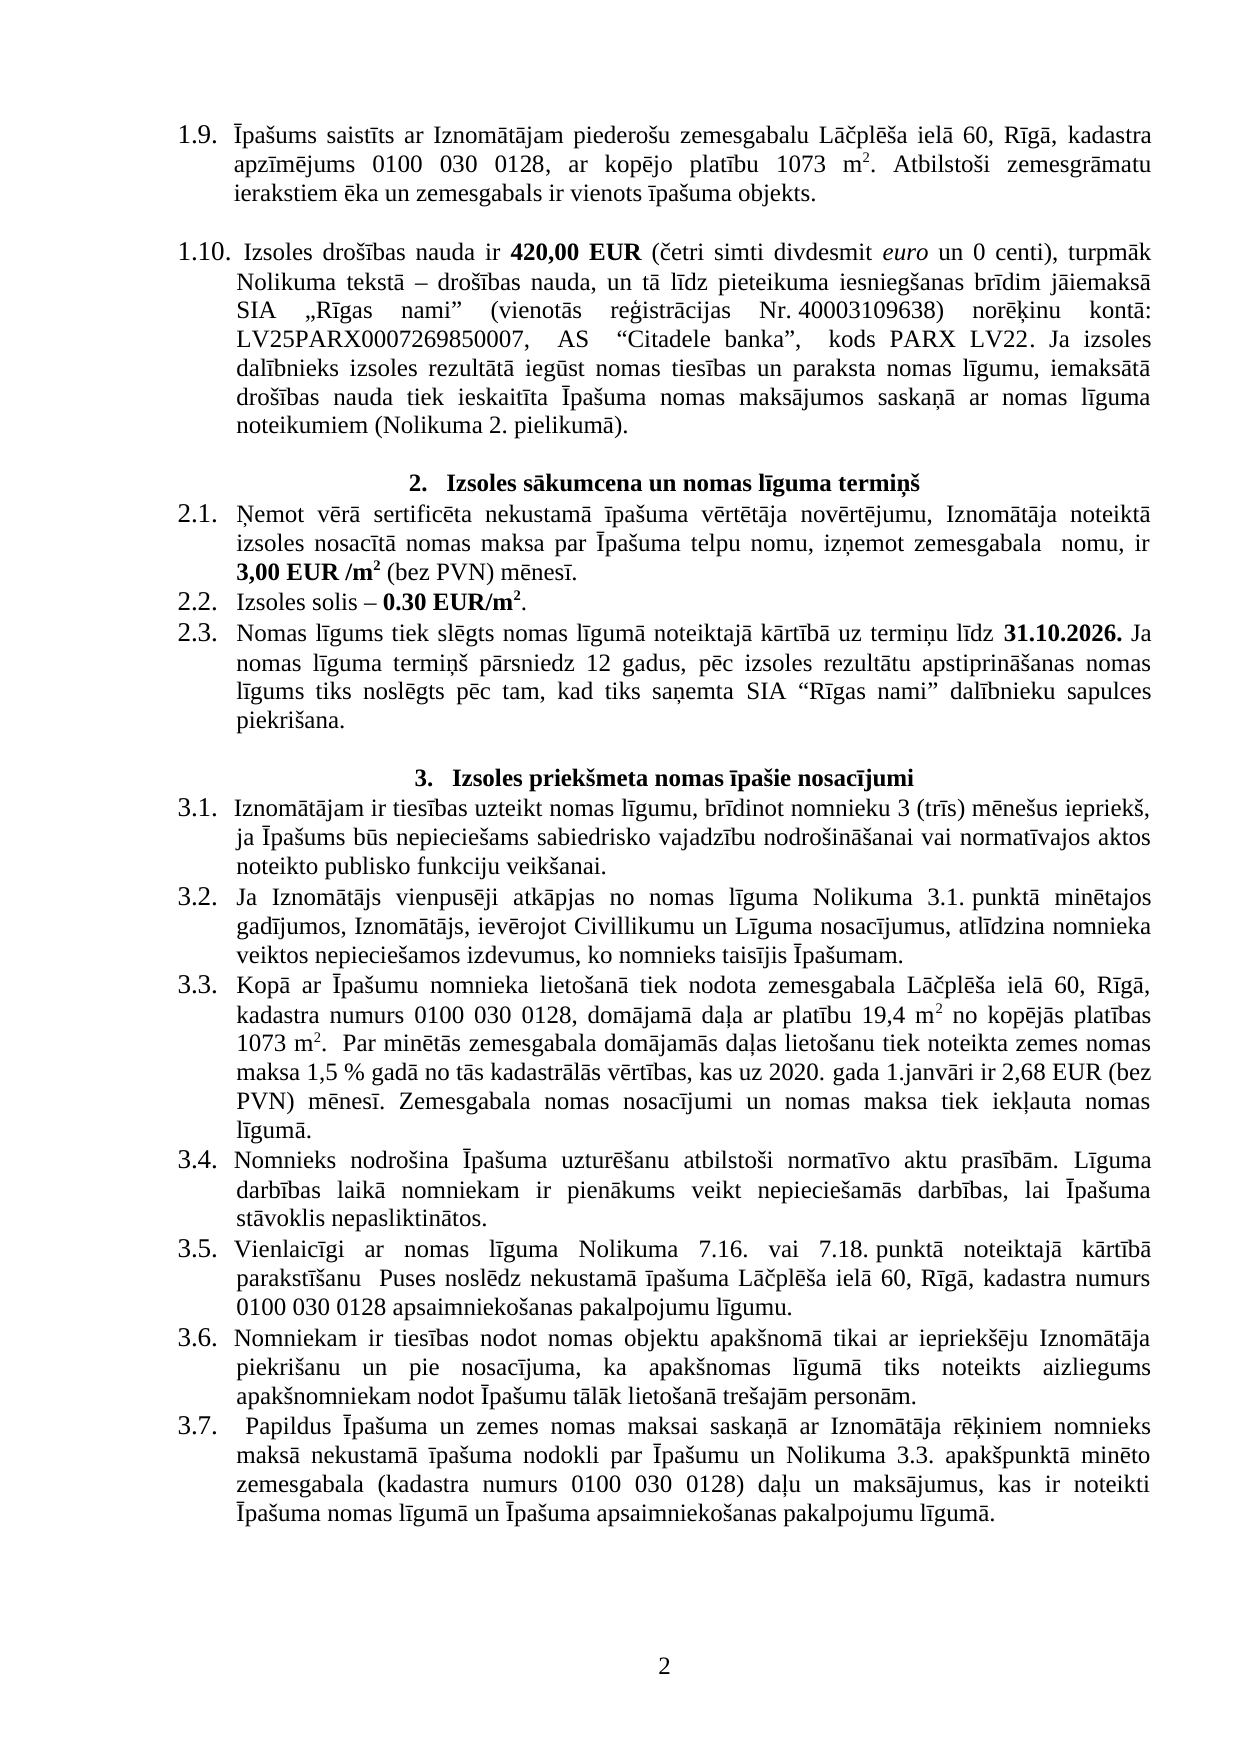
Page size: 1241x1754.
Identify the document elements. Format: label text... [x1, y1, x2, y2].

list Iznomātājam ir tiesības uzteikt nomas līgumu, brīdinot nomnieku 3 (trīs) mēnešus iepriekš, ja Īpašums būs nepieciešams sabiedrisko vajadzību nodrošināšanai vai normatīvajos aktos noteikto publisko funkciju veikšanai. [177, 791, 1152, 880]
list Papildus Īpašuma un zemes nomas maksai saskaņā ar Iznomātāja rēķiniem nomnieks maksā nekustamā īpašuma nodokli par Īpašumu un Nolikuma 3.3. apakšpunktā minēto zemesgabala (kadastra numurs 0100 030 0128) daļu un maksājumus, kas ir noteikti Īpašuma nomas līgumā un Īpašuma apsaimniekošanas pakalpojumu līgumā. [177, 1409, 1152, 1527]
list Izsoles priekšmeta nomas īpašie nosacījumi [162, 763, 1152, 791]
list Izsoles sākumcena un nomas līguma termiņš [162, 468, 1152, 497]
list Ņemot vērā sertificēta nekustamā īpašuma vērtētāja novērtējumu, Iznomātāja noteiktā izsoles nosacītā nomas maksa par Īpašuma telpu nomu, izņemot zemesgabala nomu, ir 3,00 EUR /m2 (bez PVN) mēnesī. [177, 497, 1152, 585]
list Ja Iznomātājs vienpusēji atkāpjas no nomas līguma Nolikuma 3.1. punktā minētajos gadījumos, Iznomātājs, ievērojot Civillikumu un Līguma nosacījumus, atlīdzina nomnieka veiktos nepieciešamos izdevumus, ko nomnieks taisījis Īpašumam. [177, 880, 1152, 969]
list Īpašums saistīts ar Iznomātājam piederošu zemesgabalu Lāčplēša ielā 60, Rīgā, kadastra apzīmējums 0100 030 0128, ar kopējo platību . Atbilstoši zemesgrāmatu ierakstiem ēka un zemesgabals ir vienots īpašuma objekts. [177, 118, 1152, 207]
list Nomnieks nodrošina Īpašuma uzturēšanu atbilstoši normatīvo aktu prasībām. Līguma darbības laikā nomniekam ir pienākums veikt nepieciešamās darbības, lai Īpašuma stāvoklis nepasliktinātos. [177, 1143, 1152, 1232]
list Izsoles solis – 0.30 EUR/m2. [177, 585, 1152, 616]
list Nomas līgums tiek slēgts nomas līgumā noteiktajā kārtībā uz termiņu līdz 31.10.2026. Ja nomas līguma termiņš pārsniedz 12 gadus, pēc izsoles rezultātu apstiprināšanas nomas līgums tiks noslēgts pēc tam, kad tiks saņemta SIA “Rīgas nami” dalībnieku sapulces piekrišana. [177, 616, 1152, 734]
list Nomniekam ir tiesības nodot nomas objektu apakšnomā tikai ar iepriekšēju Iznomātāja piekrišanu un pie nosacījuma, ka apakšnomas līgumā tiks noteikts aizliegums apakšnomniekam nodot Īpašumu tālāk lietošanā trešajām personām. [177, 1321, 1152, 1409]
list Kopā ar Īpašumu nomnieka lietošanā tiek nodota zemesgabala Lāčplēša ielā 60, Rīgā, kadastra numurs 0100 030 0128, domājamā daļa ar platību 19,4 m2 no kopējās platības 1073 m2. Par minētās zemesgabala domājamās daļas lietošanu tiek noteikta zemes nomas maksa 1,5 % gadā no tās kadastrālās vērtības, kas uz 2020. gada 1.janvāri ir 2,68 EUR (bez PVN) mēnesī. Zemesgabala nomas nosacījumi un nomas maksa tiek iekļauta nomas līgumā. [177, 969, 1152, 1143]
list Izsoles drošības nauda ir 420,00 EUR (četri simti divdesmit euro un 0 centi), turpmāk Nolikuma tekstā – drošības nauda, un tā līdz pieteikuma iesniegšanas brīdim jāiemaksā SIA „Rīgas nami” (vienotās reģistrācijas Nr. 40003109638) norēķinu kontā: LV25PARX0007269850007, AS “Citadele banka”, kods PARX LV22. Ja izsoles dalībnieks izsoles rezultātā iegūst nomas tiesības un paraksta nomas līgumu, iemaksātā drošības nauda tiek ieskaitīta Īpašuma nomas maksājumos saskaņā ar nomas līguma noteikumiem (Nolikuma 2. pielikumā). [177, 236, 1152, 439]
list Vienlaicīgi ar nomas līguma Nolikuma 7.16. vai 7.18. punktā noteiktajā kārtībā parakstīšanu Puses noslēdz nekustamā īpašuma Lāčplēša ielā 60, Rīgā, kadastra numurs 0100 030 0128 apsaimniekošanas pakalpojumu līgumu. [177, 1232, 1152, 1321]
